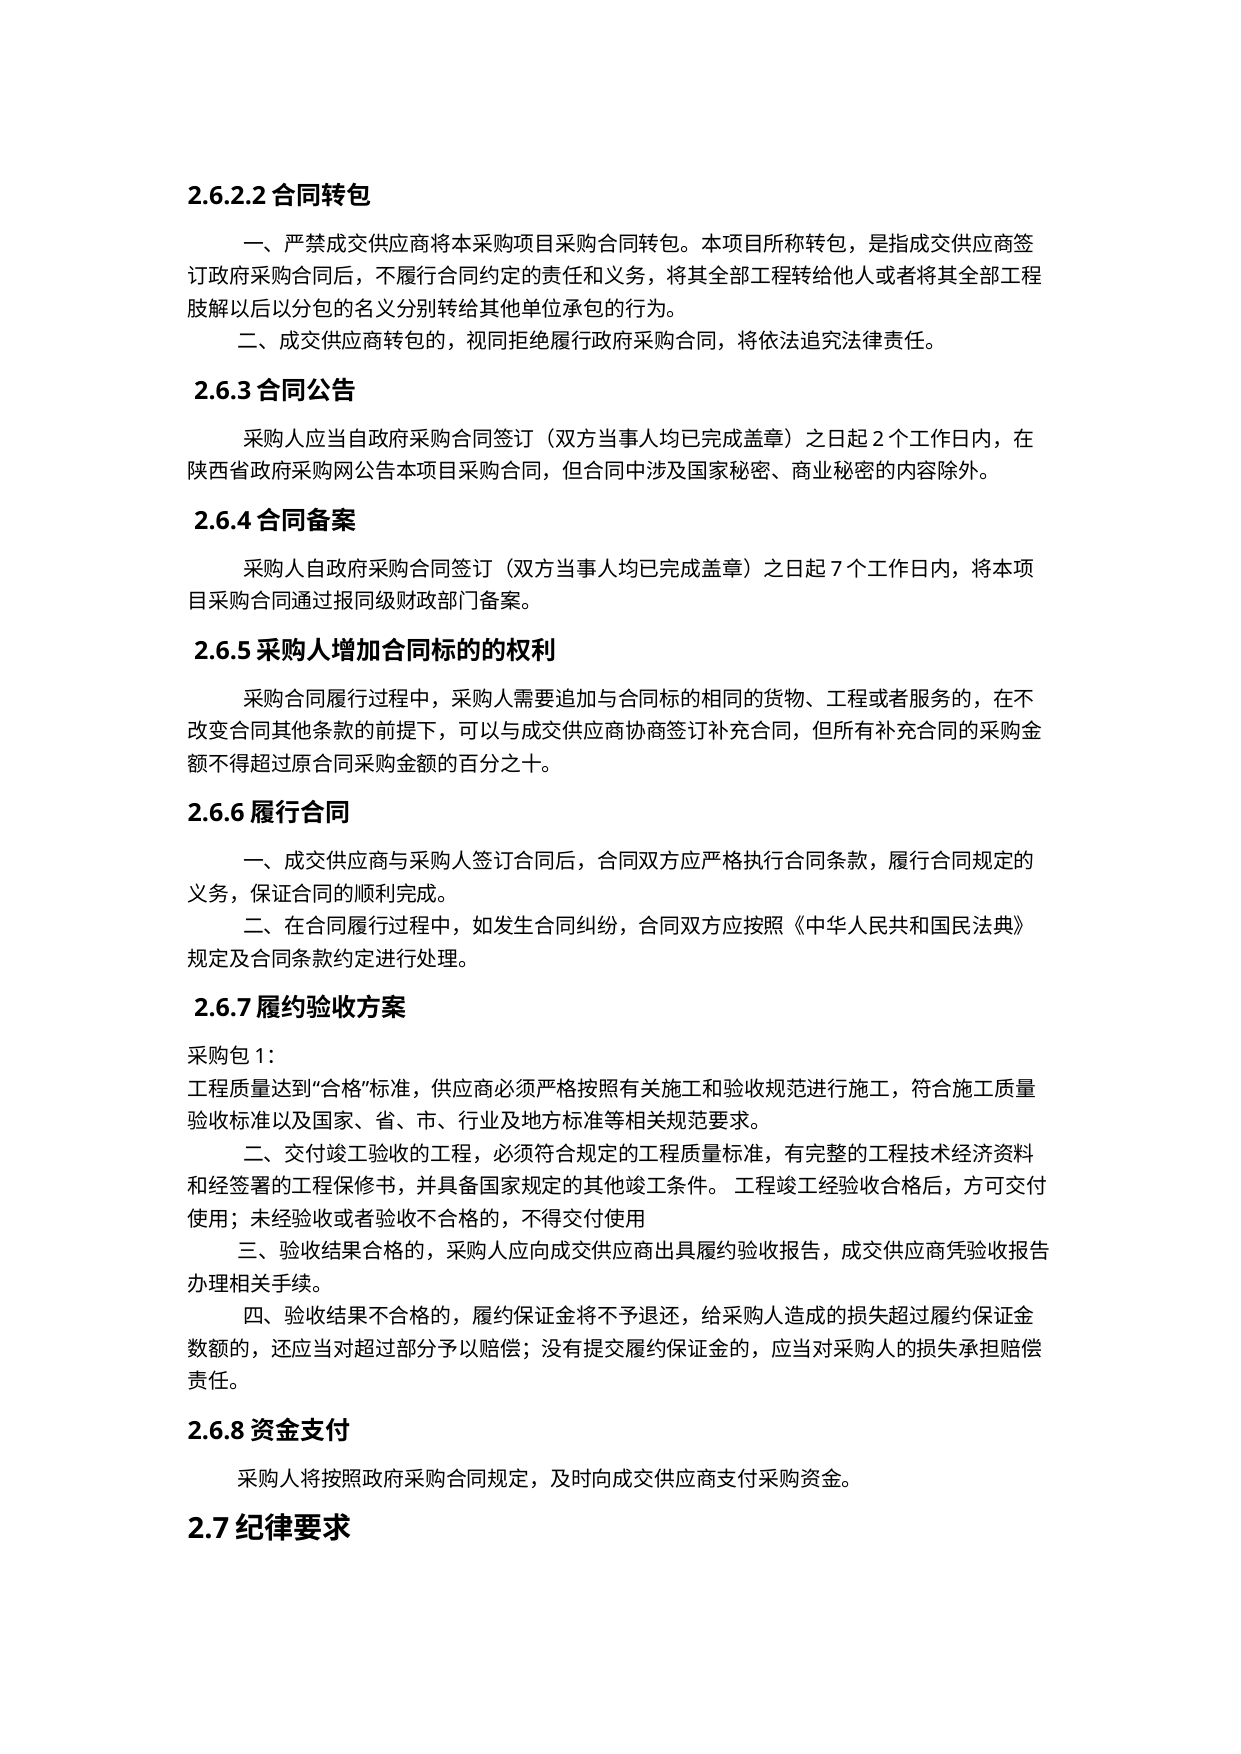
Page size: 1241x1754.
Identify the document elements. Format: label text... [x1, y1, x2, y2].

text 2.6.8资金支付 [187, 1397, 1053, 1462]
text 采购人将按照政府采购合同规定，及时向成交供应商支付采购资金。 [187, 1462, 1053, 1494]
text 2.7纪律要求 [187, 1494, 1053, 1559]
text 二、成交供应商转包的，视同拒绝履行政府采购合同，将依法追究法律责任。 [187, 324, 1053, 357]
text 2.6.6履行合同 [187, 779, 1053, 844]
text 采购人应当自政府采购合同签订（双方当事人均已完成盖章）之日起2个工作日内，在陕西省政府采购网公告本项目采购合同，但合同中涉及国家秘密、商业秘密的内容除外。 [187, 422, 1053, 487]
text 2.6.2.2合同转包 [187, 162, 1053, 227]
text 2.6.7履约验收方案 [187, 974, 1053, 1039]
text 2.6.3合同公告 [187, 357, 1053, 422]
text 二、交付竣工验收的工程，必须符合规定的工程质量标准，有完整的工程技术经济资料和经签署的工程保修书，并具备国家规定的其他竣工条件。 工程竣工经验收合格后，方可交付使用；未经验收或者验收不合格的，不得交付使用 [187, 1137, 1053, 1234]
text 采购包1： [187, 1039, 1053, 1072]
text 2.6.4合同备案 [187, 487, 1053, 552]
text 三、验收结果合格的，采购人应向成交供应商出具履约验收报告，成交供应商凭验收报告办理相关手续。 [187, 1234, 1053, 1299]
text 四、验收结果不合格的，履约保证金将不予退还，给采购人造成的损失超过履约保证金数额的，还应当对超过部分予以赔偿；没有提交履约保证金的，应当对采购人的损失承担赔偿责任。 [187, 1299, 1053, 1397]
text 二、在合同履行过程中，如发生合同纠纷，合同双方应按照《中华人民共和国民法典》规定及合同条款约定进行处理。 [187, 909, 1053, 974]
text 采购人自政府采购合同签订（双方当事人均已完成盖章）之日起7个工作日内，将本项目采购合同通过报同级财政部门备案。 [187, 552, 1053, 617]
text 一、成交供应商与采购人签订合同后，合同双方应严格执行合同条款，履行合同规定的义务，保证合同的顺利完成。 [187, 844, 1053, 909]
text 工程质量达到“合格”标准，供应商必须严格按照有关施工和验收规范进行施工，符合施工质量验收标准以及国家、省、市、行业及地方标准等相关规范要求。 [187, 1072, 1053, 1137]
text 2.6.5采购人增加合同标的的权利 [187, 617, 1053, 682]
text 采购合同履行过程中，采购人需要追加与合同标的相同的货物、工程或者服务的，在不改变合同其他条款的前提下，可以与成交供应商协商签订补充合同，但所有补充合同的采购金额不得超过原合同采购金额的百分之十。 [187, 682, 1053, 779]
text 一、严禁成交供应商将本采购项目采购合同转包。本项目所称转包，是指成交供应商签订政府采购合同后，不履行合同约定的责任和义务，将其全部工程转给他人或者将其全部工程肢解以后以分包的名义分别转给其他单位承包的行为。 [187, 227, 1053, 324]
